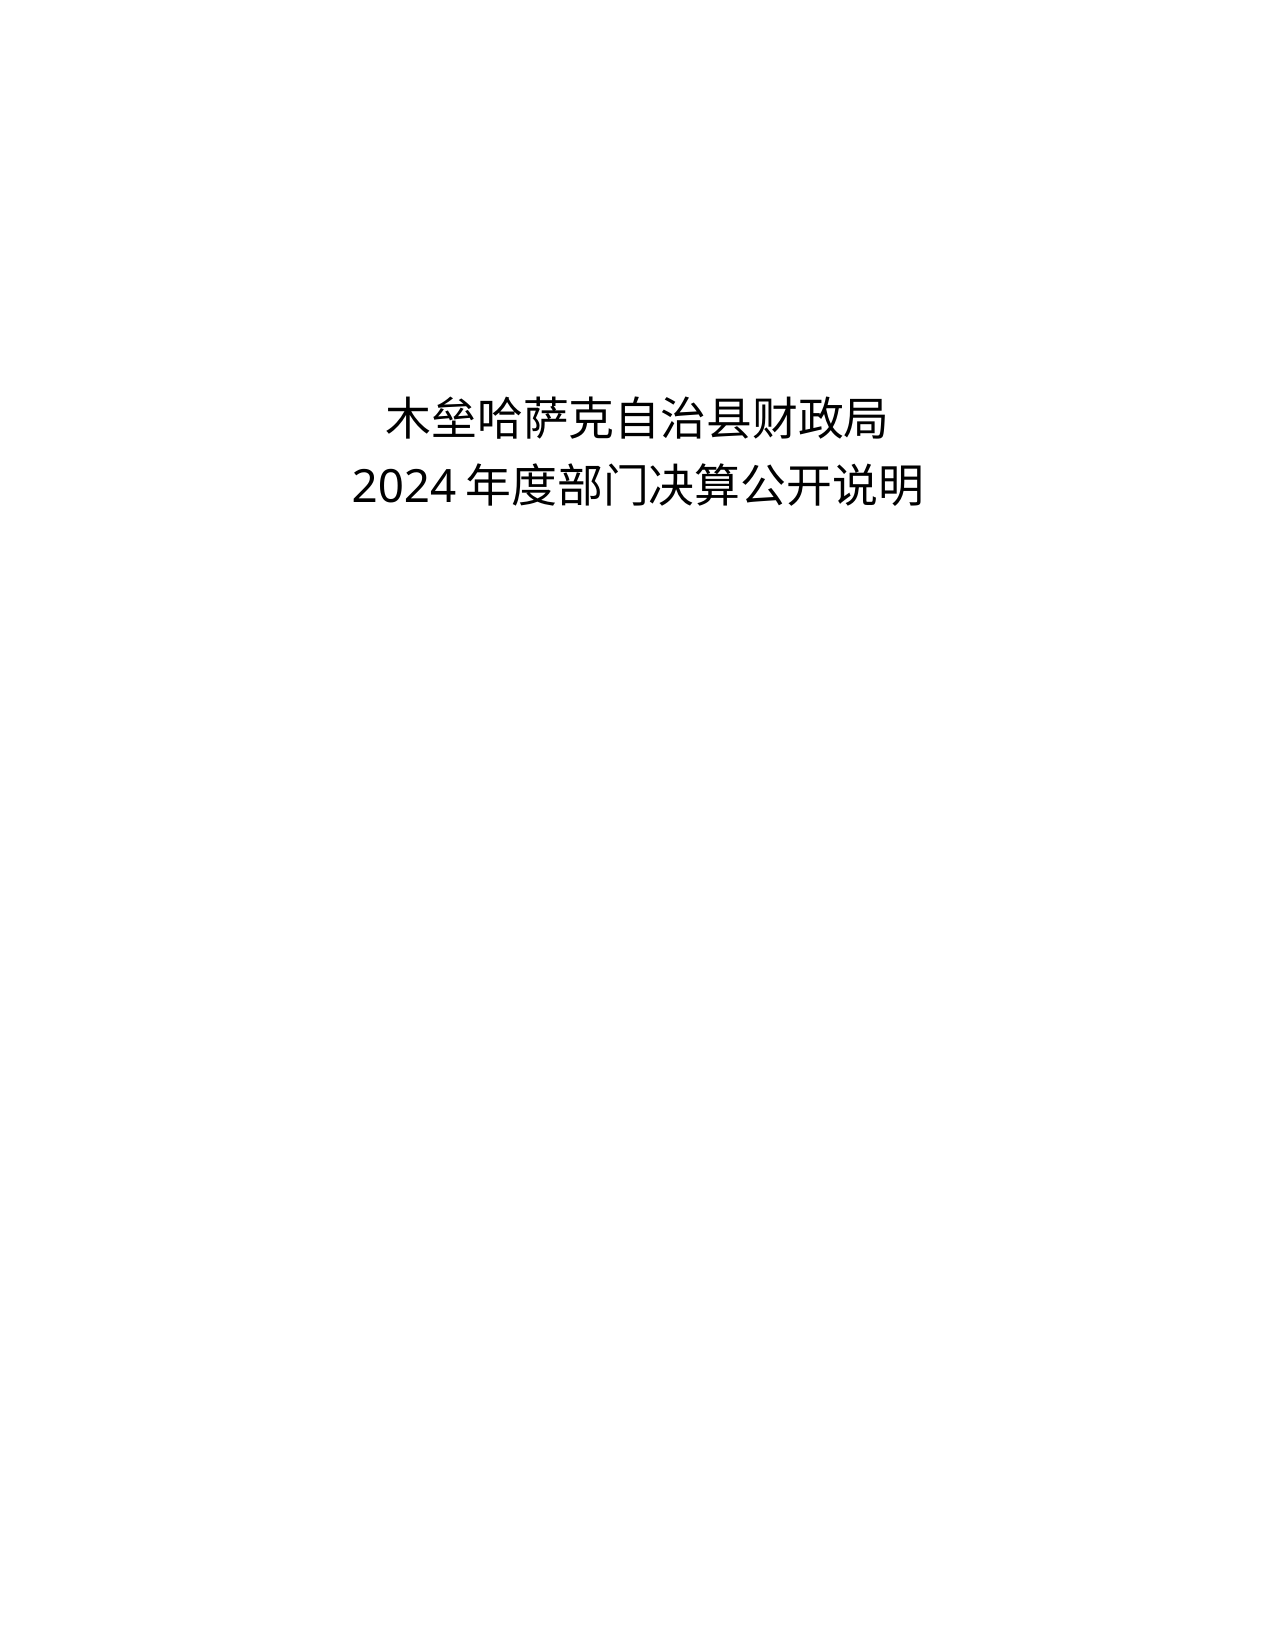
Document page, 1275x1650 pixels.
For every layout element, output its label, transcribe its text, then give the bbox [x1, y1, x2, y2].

text 2024年度部门决算公开说明 [187, 449, 1087, 516]
text 木垒哈萨克自治县财政局 [187, 383, 1087, 449]
